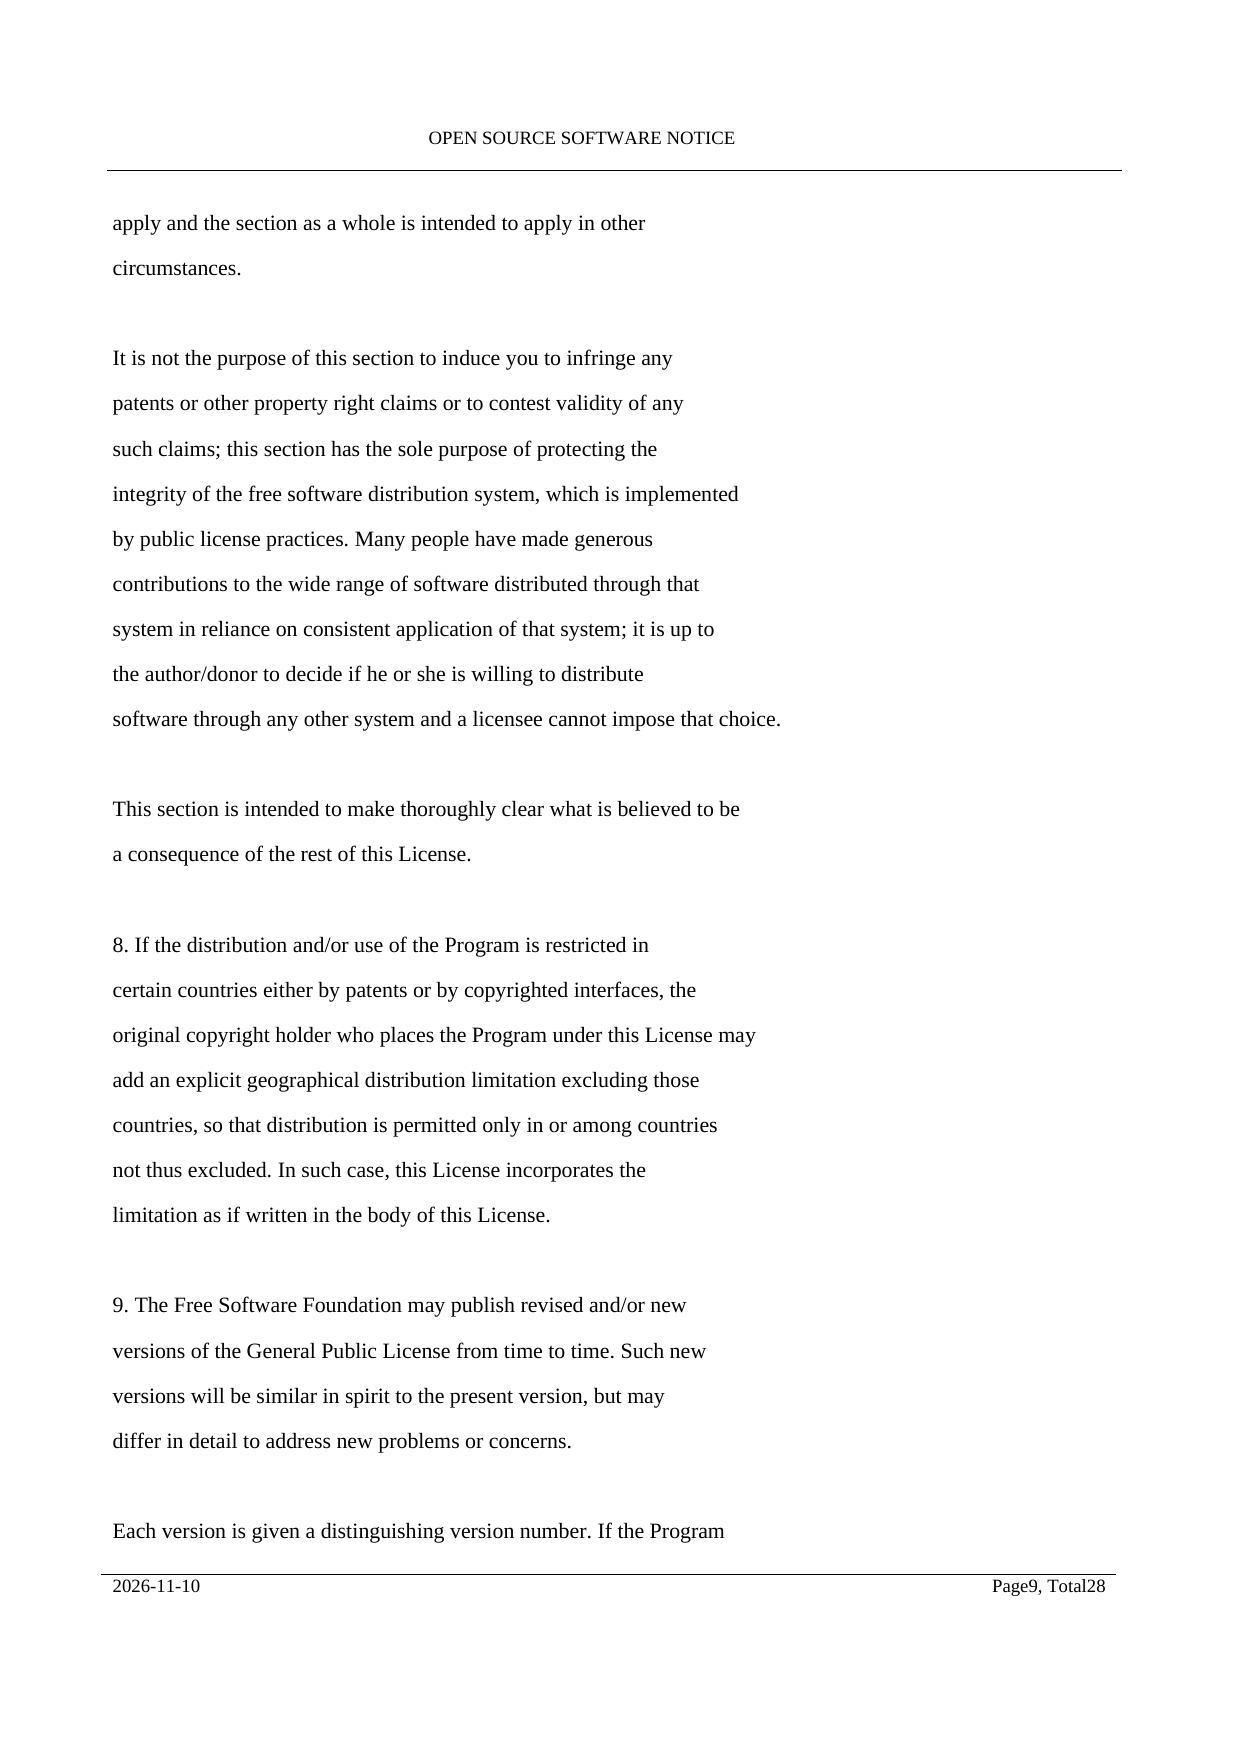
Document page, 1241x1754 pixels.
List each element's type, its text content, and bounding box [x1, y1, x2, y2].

text integrity of the free software distribution system, which is implemented [112, 477, 1128, 509]
text 9. The Free Software Foundation may publish revised and/or new [112, 1289, 1128, 1321]
text This section is intended to make thoroughly clear what is believed to be [112, 793, 1128, 825]
text certain countries either by patents or by copyrighted interfaces, the [112, 973, 1128, 1006]
text not thus excluded. In such case, this License incorporates the [112, 1153, 1128, 1186]
text by public license practices. Many people have made generous [112, 522, 1128, 554]
text circumstances. [112, 251, 1128, 284]
text add an explicit geographical distribution limitation excluding those [112, 1063, 1128, 1096]
text apply and the section as a whole is intended to apply in other [112, 206, 1128, 239]
text Each version is given a distinguishing version number. If the Program [112, 1514, 1128, 1547]
text contributions to the wide range of software distributed through that [112, 567, 1128, 600]
text versions will be similar in spirit to the present version, but may [112, 1379, 1128, 1412]
text a consequence of the rest of this License. [112, 838, 1128, 870]
text versions of the General Public License from time to time. Such new [112, 1334, 1128, 1366]
text It is not the purpose of this section to induce you to infringe any [112, 342, 1128, 374]
text the author/donor to decide if he or she is willing to distribute [112, 657, 1128, 690]
text system in reliance on consistent application of that system; it is up to [112, 612, 1128, 645]
text limitation as if written in the body of this License. [112, 1199, 1128, 1231]
text such claims; this section has the sole purpose of protecting the [112, 432, 1128, 464]
text patents or other property right claims or to contest validity of any [112, 387, 1128, 419]
text software through any other system and a licensee cannot impose that choice. [112, 702, 1128, 735]
text countries, so that distribution is permitted only in or among countries [112, 1108, 1128, 1141]
text original copyright holder who places the Program under this License may [112, 1018, 1128, 1051]
text 8. If the distribution and/or use of the Program is restricted in [112, 928, 1128, 961]
text differ in detail to address new problems or concerns. [112, 1424, 1128, 1457]
